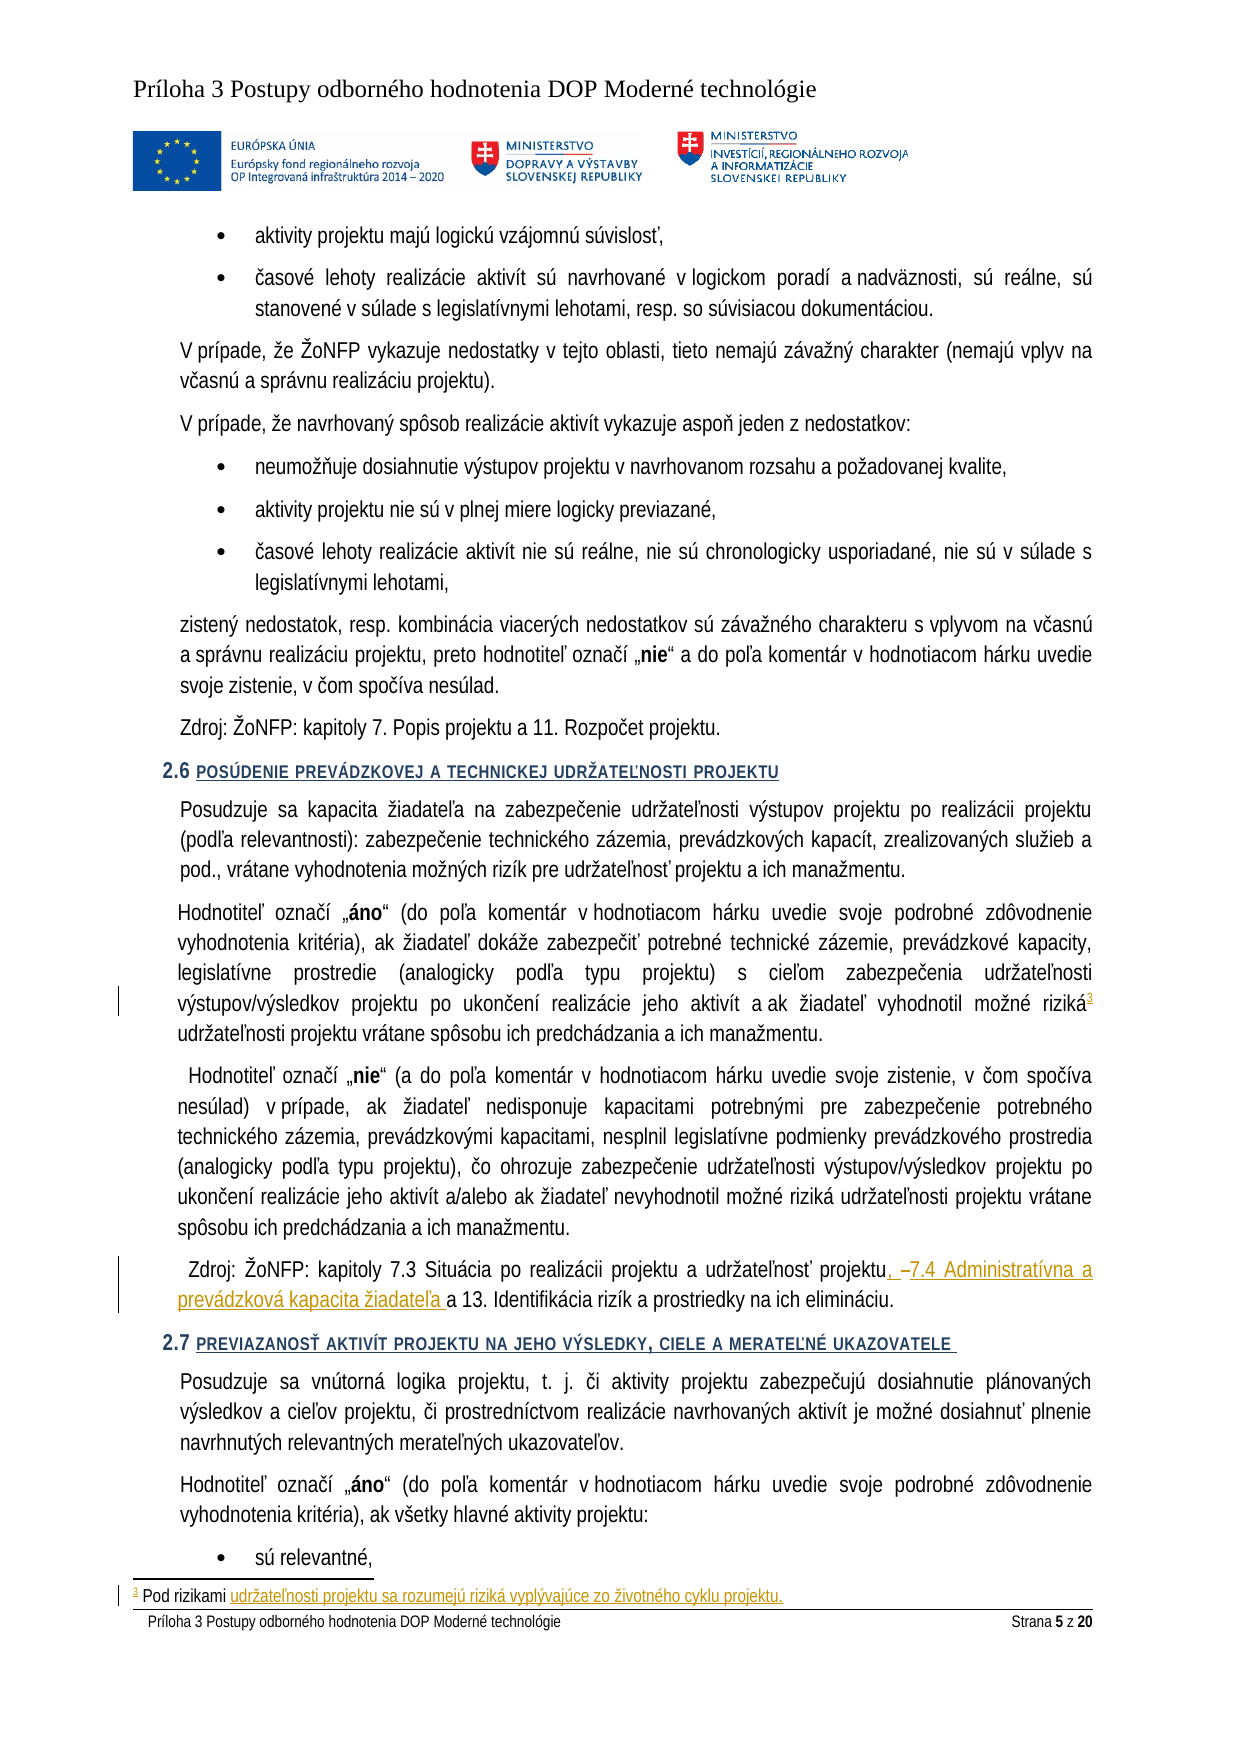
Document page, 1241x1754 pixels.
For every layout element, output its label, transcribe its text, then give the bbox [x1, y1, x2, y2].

list časové lehoty realizácie aktivít sú navrhované v logickom poradí a nadväznosti, sú reálne, sú stanovené v súlade s legislatívnymi lehotami, resp. so súvisiacou dokumentáciou. [217, 264, 1093, 321]
list časové lehoty realizácie aktivít nie sú reálne, nie sú chronologicky usporiadané, nie sú v súlade s legislatívnymi lehotami, [217, 538, 1093, 595]
picture [676, 131, 908, 182]
list sú relevantné, [217, 1544, 1093, 1570]
text Hodnotiteľ označí „áno“ (do poľa komentár v hodnotiacom hárku uvedie svoje podrobné zdôvodnenie vyhodnotenia kritéria), ak všetky hlavné aktivity projektu: [180, 1471, 1093, 1528]
picture [132, 131, 642, 191]
list 2.7 previazanosť aktivít projektu na jeho výsledky, ciele a merateľné ukazovatele [162, 1329, 1093, 1356]
list aktivity projektu majú logickú vzájomnú súvislosť, [217, 222, 1093, 248]
text Zdroj: ŽoNFP: kapitoly 7. Popis projektu a 11. Rozpočet projektu. [180, 714, 1093, 741]
list neumožňuje dosiahnutie výstupov projektu v navrhovanom rozsahu a požadovanej kvalite, [217, 453, 1093, 479]
text Posudzuje sa vnútorná logika projektu, t. j. či aktivity projektu zabezpečujú dosiahnutie plánovaných výsledkov a cieľov projektu, či prostredníctvom realizácie navrhovaných aktivít je možné dosiahnuť plnenie navrhnutých relevantných merateľných ukazovateľov. [180, 1368, 1093, 1455]
list Hodnotiteľ označí „nie“ (a do poľa komentár v hodnotiacom hárku uvedie svoje zistenie, v čom spočíva nesúlad) v prípade, ak žiadateľ nedisponuje kapacitami potrebnými pre zabezpečenie potrebného technického zázemia, prevádzkovými kapacitami, nesplnil legislatívne podmienky prevádzkového prostredia (analogicky podľa typu projektu), čo ohrozuje zabezpečenie udržateľnosti výstupov/výsledkov projektu po ukončení realizácie jeho aktivít a/alebo ak žiadateľ nevyhodnotil možné riziká udržateľnosti projektu vrátane spôsobu ich predchádzania a ich manažmentu. [162, 1062, 1093, 1240]
list Hodnotiteľ označí „áno“ (do poľa komentár v hodnotiacom hárku uvedie svoje podrobné zdôvodnenie vyhodnotenia kritéria), ak žiadateľ dokáže zabezpečiť potrebné technické zázemie, prevádzkové kapacity, legislatívne prostredie (analogicky podľa typu projektu) s cieľom zabezpečenia udržateľnosti výstupov/výsledkov projektu po ukončení realizácie jeho aktivít a ak žiadateľ vyhodnotil možné riziká udržateľnosti projektu vrátane spôsobu ich predchádzania a ich manažmentu. [162, 899, 1093, 1046]
list 2.6 posúdenie prevádzkovej a technickej udržateľnosti projektu [162, 757, 1093, 783]
text zistený nedostatok, resp. kombinácia viacerých nedostatkov sú závažného charakteru s vplyvom na včasnú a správnu realizáciu projektu, preto hodnotiteľ označí „nie“ a do poľa komentár v hodnotiacom hárku uvedie svoje zistenie, v čom spočíva nesúlad. [180, 611, 1093, 698]
text V prípade, že ŽoNFP vykazuje nedostatky v tejto oblasti, tieto nemajú závažný charakter (nemajú vplyv na včasnú a správnu realizáciu projektu). [180, 337, 1093, 394]
text Posudzuje sa kapacita žiadateľa na zabezpečenie udržateľnosti výstupov projektu po realizácii projektu (podľa relevantnosti): zabezpečenie technického zázemia, prevádzkových kapacít, zrealizovaných služieb a pod., vrátane vyhodnotenia možných rizík pre udržateľnosť projektu a ich manažmentu. [180, 796, 1093, 883]
list Zdroj: ŽoNFP: kapitoly 7.3 Situácia po realizácii projektu a udržateľnosť projektua 13. Identifikácia rizík a prostriedky na ich elimináciu. [162, 1256, 1093, 1313]
list aktivity projektu nie sú v plnej miere logicky previazané, [217, 496, 1093, 522]
text V prípade, že navrhovaný spôsob realizácie aktivít vykazuje aspoň jeden z nedostatkov: [180, 410, 1093, 436]
